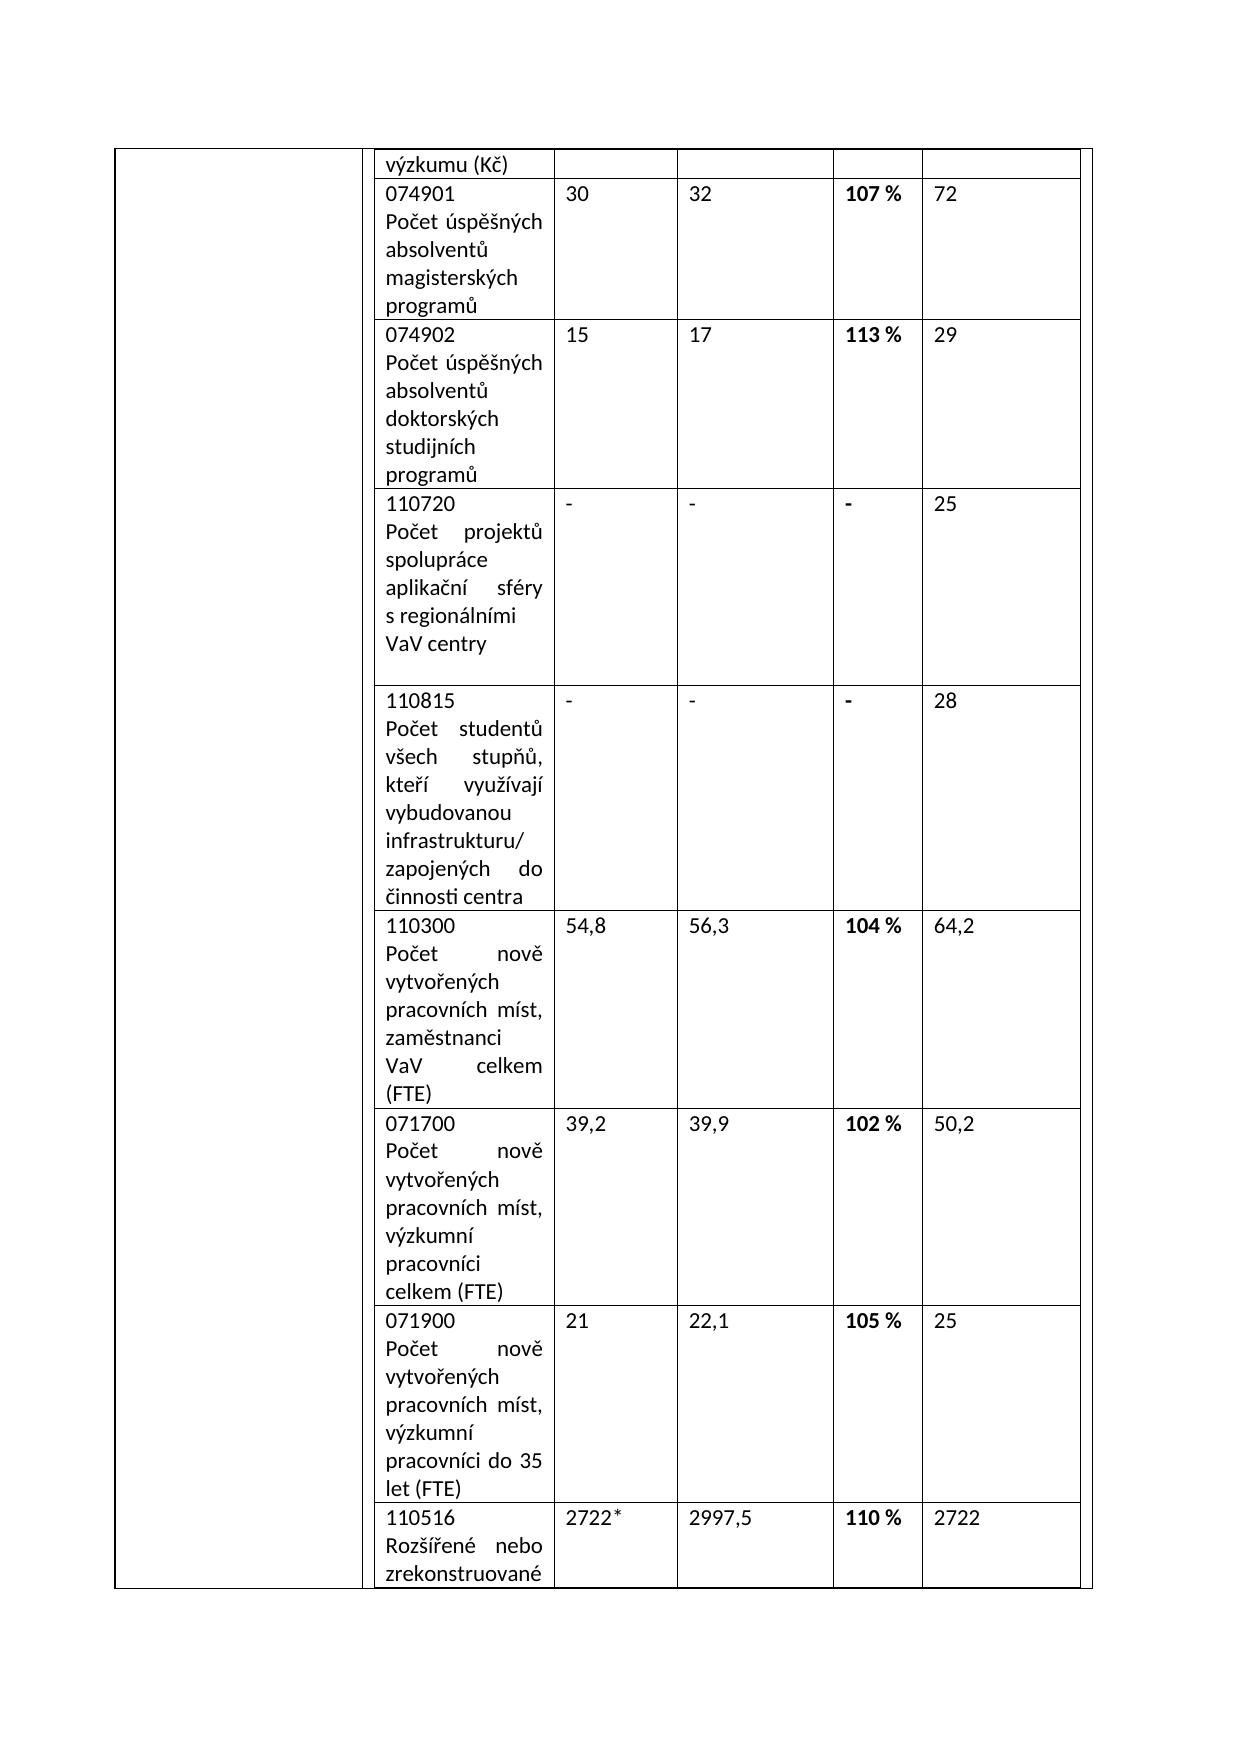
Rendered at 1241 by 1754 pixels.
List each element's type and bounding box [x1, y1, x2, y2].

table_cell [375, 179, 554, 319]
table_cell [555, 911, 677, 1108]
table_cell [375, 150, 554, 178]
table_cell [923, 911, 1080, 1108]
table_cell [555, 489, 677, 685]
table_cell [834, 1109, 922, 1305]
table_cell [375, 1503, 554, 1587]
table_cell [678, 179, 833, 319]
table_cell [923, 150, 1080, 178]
table_cell [116, 149, 362, 1588]
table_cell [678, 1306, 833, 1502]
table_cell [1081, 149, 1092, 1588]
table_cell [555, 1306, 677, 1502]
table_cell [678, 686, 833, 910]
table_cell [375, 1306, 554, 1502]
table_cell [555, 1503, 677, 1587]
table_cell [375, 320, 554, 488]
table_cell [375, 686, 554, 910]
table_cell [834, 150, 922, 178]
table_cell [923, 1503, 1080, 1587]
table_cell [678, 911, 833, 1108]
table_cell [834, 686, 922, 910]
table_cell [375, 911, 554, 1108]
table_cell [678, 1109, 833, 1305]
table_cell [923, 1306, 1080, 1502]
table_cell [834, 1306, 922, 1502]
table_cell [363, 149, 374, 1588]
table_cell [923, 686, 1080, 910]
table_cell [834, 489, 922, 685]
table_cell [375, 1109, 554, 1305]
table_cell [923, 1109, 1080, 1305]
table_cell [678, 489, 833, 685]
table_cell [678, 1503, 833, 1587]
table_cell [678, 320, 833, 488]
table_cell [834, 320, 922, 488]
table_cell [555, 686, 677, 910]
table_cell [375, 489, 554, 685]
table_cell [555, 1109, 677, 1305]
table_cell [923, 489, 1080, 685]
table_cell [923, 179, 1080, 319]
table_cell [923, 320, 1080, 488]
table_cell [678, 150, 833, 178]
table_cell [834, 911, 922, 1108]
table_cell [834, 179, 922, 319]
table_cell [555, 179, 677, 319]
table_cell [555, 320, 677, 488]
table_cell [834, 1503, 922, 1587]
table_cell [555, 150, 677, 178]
